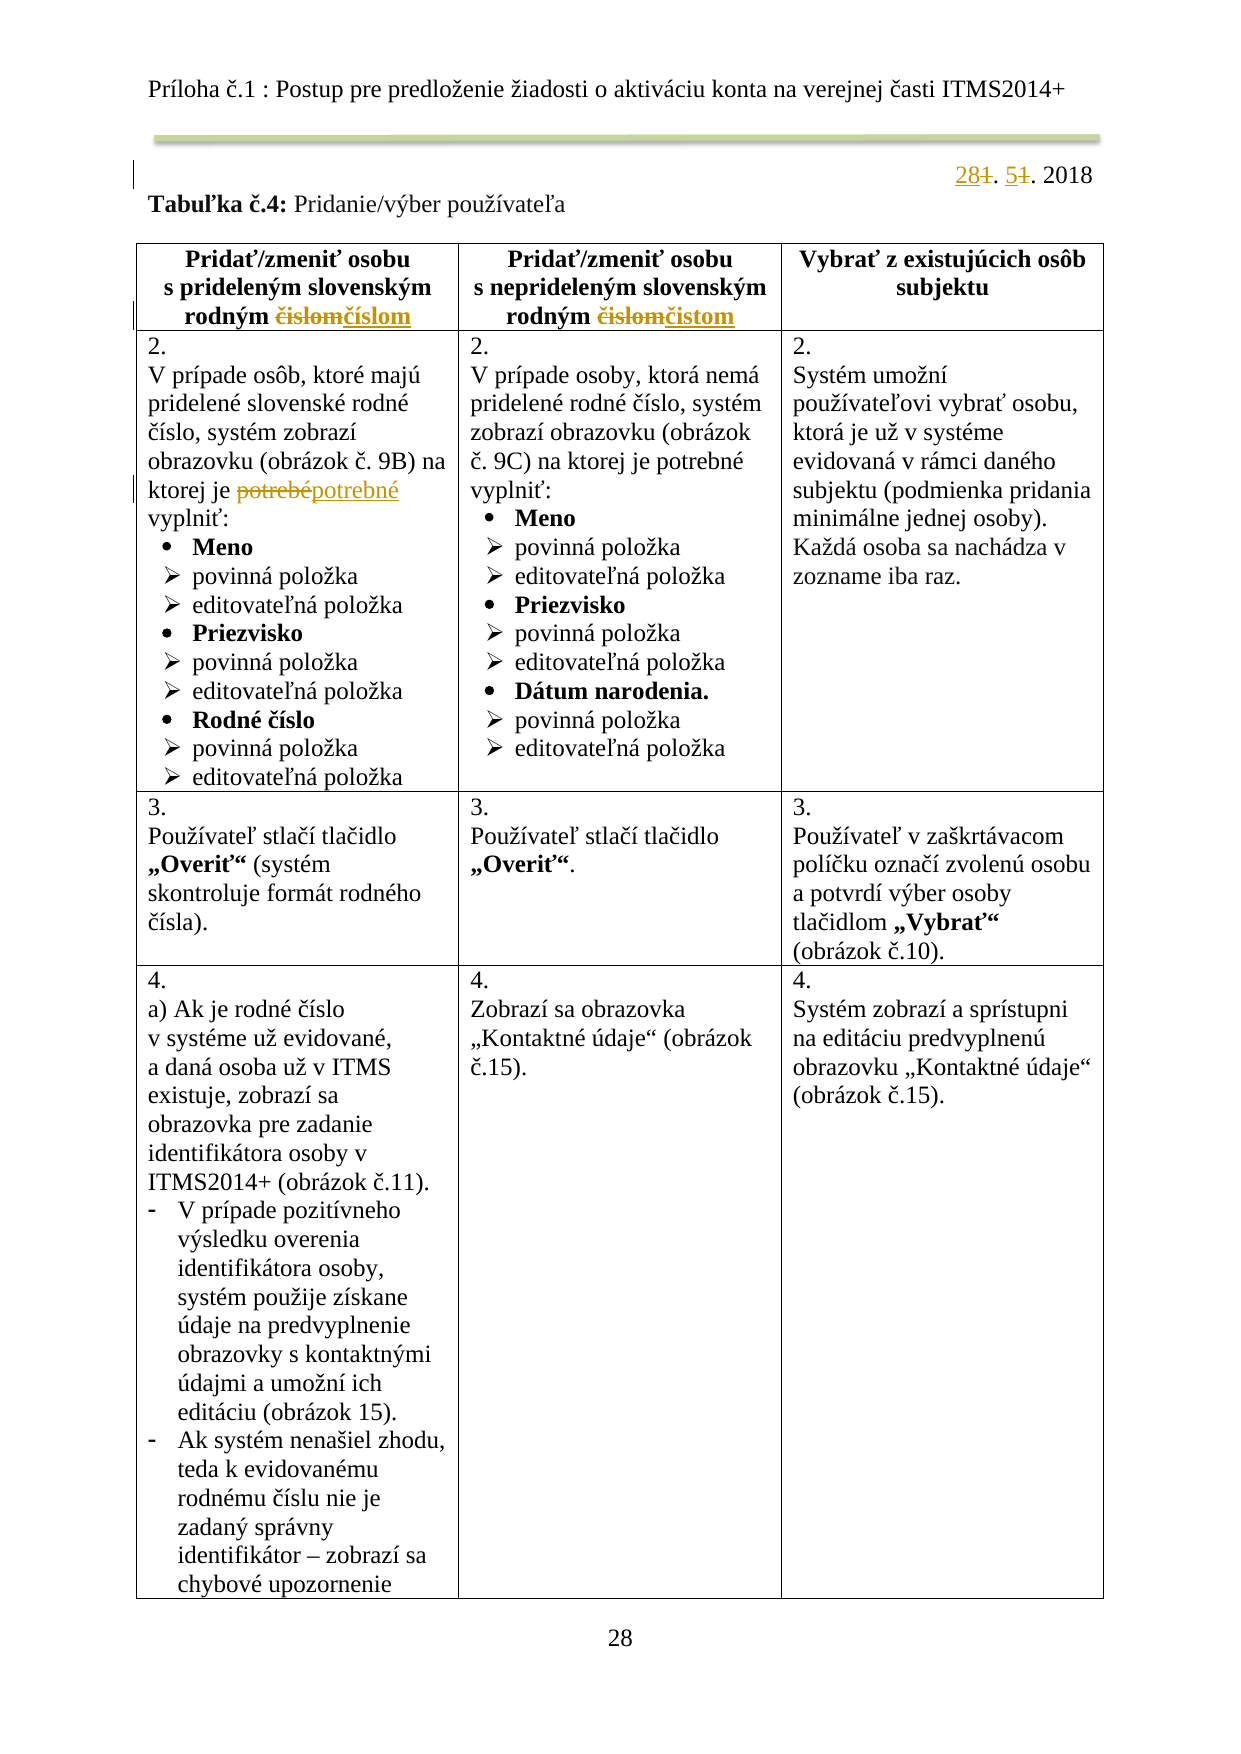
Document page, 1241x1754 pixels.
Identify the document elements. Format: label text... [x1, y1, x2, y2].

table_cell 2. Systém umožní používateľovi vybrať osobu, ktorá je už v systéme evidovaná v rámci daného subjektu (podmienka pridania minimálne jednej osoby). Každá osoba sa nachádza v zozname iba raz. [782, 331, 1103, 791]
table_cell 3. Používateľ stlačí tlačidlo „Overiť“ (systém skontroluje formát rodného čísla). [137, 792, 458, 964]
table_cell 4. Systém zobrazí a sprístupni na editáciu predvyplnenú obrazovku „Kontaktné údaje“ (obrázok č.15). [782, 966, 1103, 1598]
table_cell 2. V prípade osoby, ktorá nemá pridelené rodné číslo, systém zobrazí obrazovku (obrázok č. 9C) na ktorej je potrebné vyplniť: Meno povinná položka editovateľná položka Priezvisko povinná položka editovateľná položka Dátum narodenia. povinná položka editovateľná položka [459, 331, 781, 791]
table_cell 3. Používateľ stlačí tlačidlo „Overiť“. [459, 792, 781, 964]
table_header Pridať/zmeniť osobu s neprideleným slovenským rodným [459, 244, 781, 330]
table_cell 4. Zobrazí sa obrazovka „Kontaktné údaje“ (obrázok č.15). [459, 966, 781, 1598]
table_header Vybrať z existujúcich osôb subjektu [782, 244, 1103, 330]
table_cell 3. Používateľ v zaškrtávacom políčku označí zvolenú osobu a potvrdí výber osoby tlačidlom „Vybrať“ (obrázok č.10). [782, 792, 1103, 964]
picture [147, 131, 1107, 152]
table_header Pridať/zmeniť osobu s prideleným slovenským rodným [137, 244, 458, 330]
text Tabuľka č.4: Pridanie/výber používateľa [148, 189, 1093, 217]
table_cell 2. V prípade osôb, ktoré majú pridelené slovenské rodné číslo, systém zobrazí obrazovku (obrázok č. 9B) na ktorej je vyplniť: Meno povinná položka editovateľná položka Priezvisko povinná položka editovateľná položka Rodné číslo povinná položka editovateľná položka [137, 331, 458, 791]
